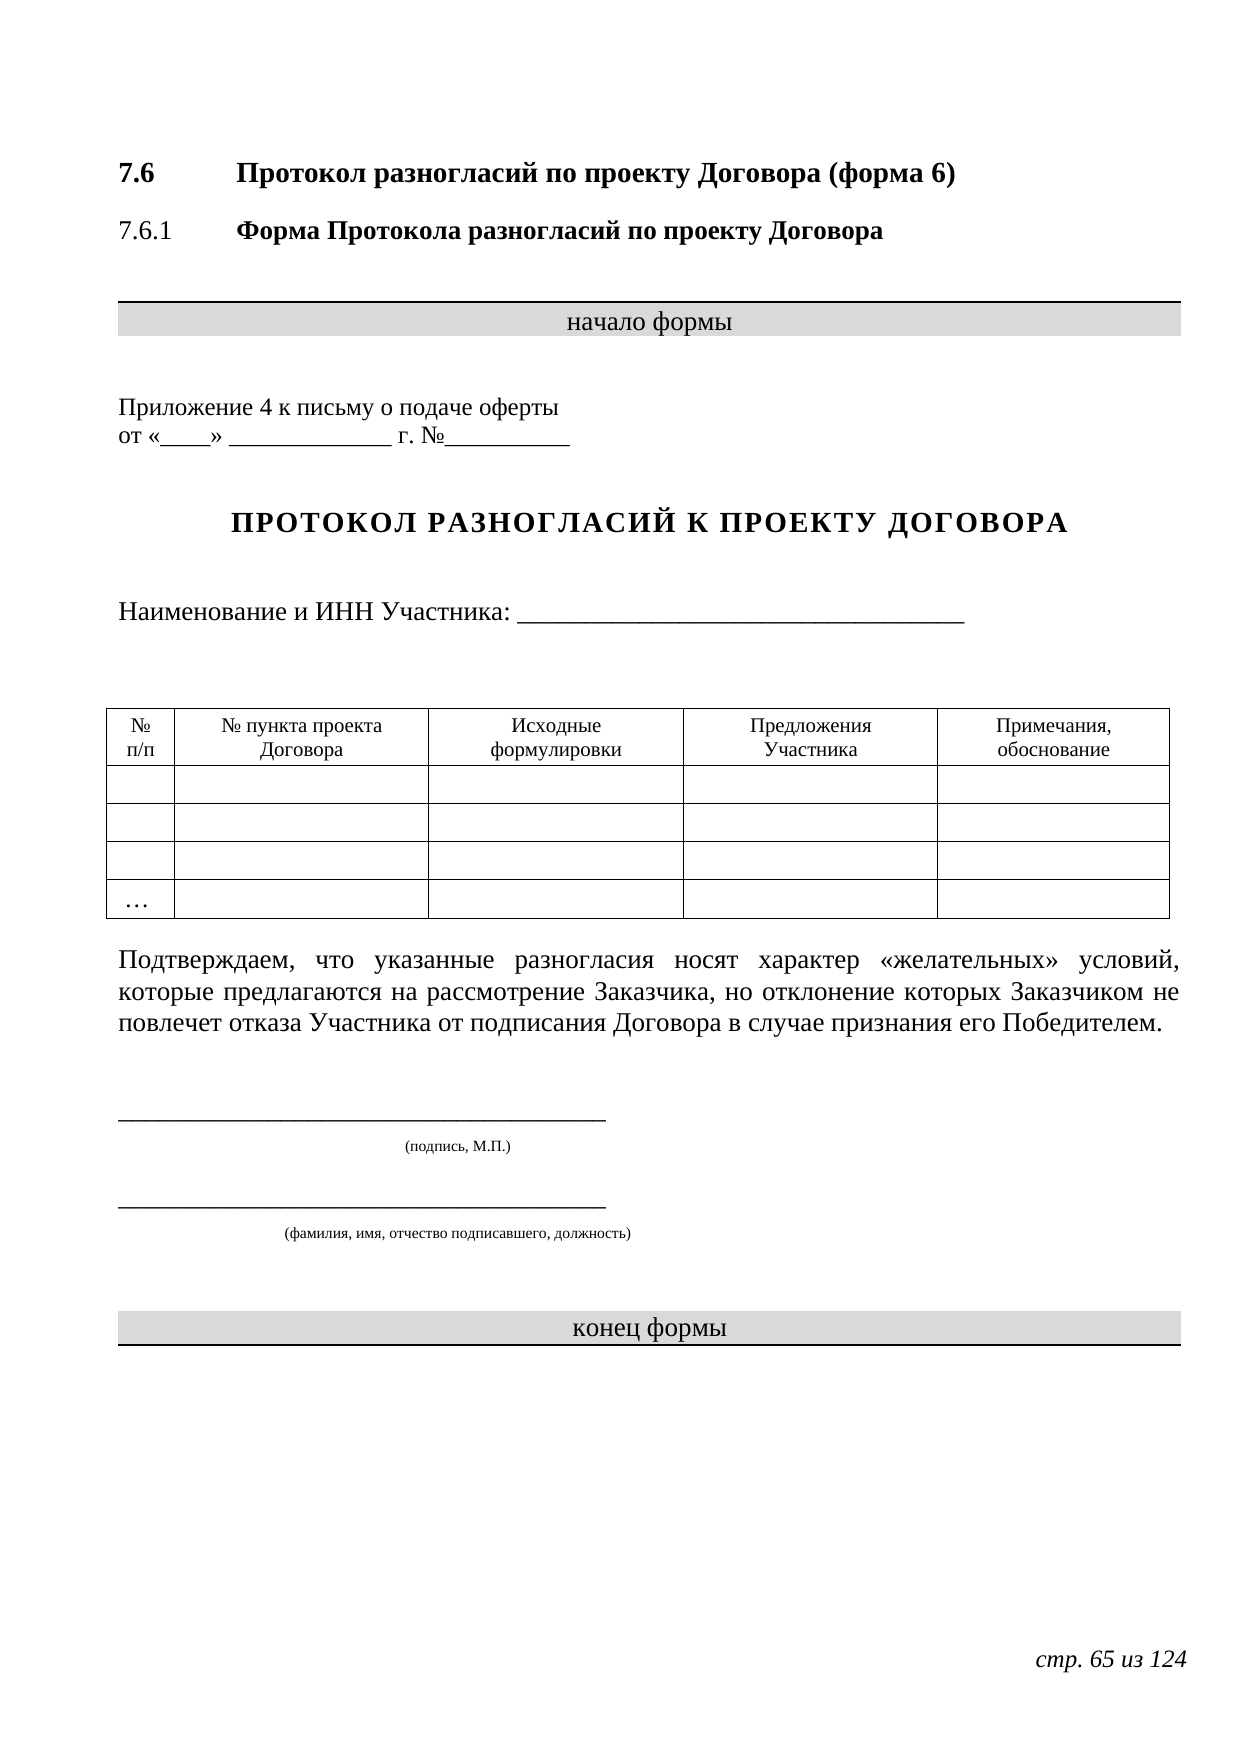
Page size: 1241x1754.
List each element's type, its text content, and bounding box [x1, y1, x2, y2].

text Наименование и ИНН Участника: _________________________________ [118, 595, 1181, 626]
table_cell [175, 842, 428, 879]
text Подтверждаем, что указанные разногласия носят характер «желательных» условий, которые предлагаются на рассмотрение Заказчика, но отклонение которых Заказчиком не повлечет отказа Участника от подписания Договора в случае признания его Победителем. [118, 943, 1181, 1037]
table_cell [107, 766, 174, 803]
table_cell … [107, 880, 174, 917]
text Форма Протокола разногласий по проекту Договора [118, 214, 1181, 245]
subtitle Протокол разногласий по проекту Договора (форма 6) [118, 156, 1181, 189]
table_cell [938, 766, 1169, 803]
table_cell [175, 766, 428, 803]
table_cell [684, 880, 937, 917]
table_cell [107, 842, 174, 879]
table_cell [684, 804, 937, 841]
table_cell [429, 766, 683, 803]
table_cell [175, 804, 428, 841]
text начало формы [118, 303, 1181, 336]
table_cell [938, 804, 1169, 841]
table_cell [429, 842, 683, 879]
table_cell [684, 842, 937, 879]
table_cell [938, 880, 1169, 917]
text (фамилия, имя, отчество подписавшего, должность) [118, 1224, 797, 1255]
text ____________________________________ [118, 1180, 1181, 1212]
table_header № пункта проекта Договора [175, 709, 428, 765]
text конец формы [118, 1311, 1181, 1344]
table_header Примечания, обоснование [938, 709, 1169, 765]
text Протокол разногласий к проекту Договора [118, 506, 1181, 539]
table_header Предложения Участника [684, 709, 937, 765]
table_cell [938, 842, 1169, 879]
table_cell [429, 804, 683, 841]
table_cell [684, 766, 937, 803]
table_cell [429, 880, 683, 917]
table_header Исходные формулировки [429, 709, 683, 765]
table_cell [175, 880, 428, 917]
text Приложение 4 к письму о подаче оферты от «____» _____________ г. №__________ [118, 392, 1181, 449]
table_header № п/п [107, 709, 174, 765]
text ____________________________________ [118, 1093, 1181, 1124]
text (подпись, М.П.) [118, 1137, 797, 1168]
table_cell [107, 804, 174, 841]
